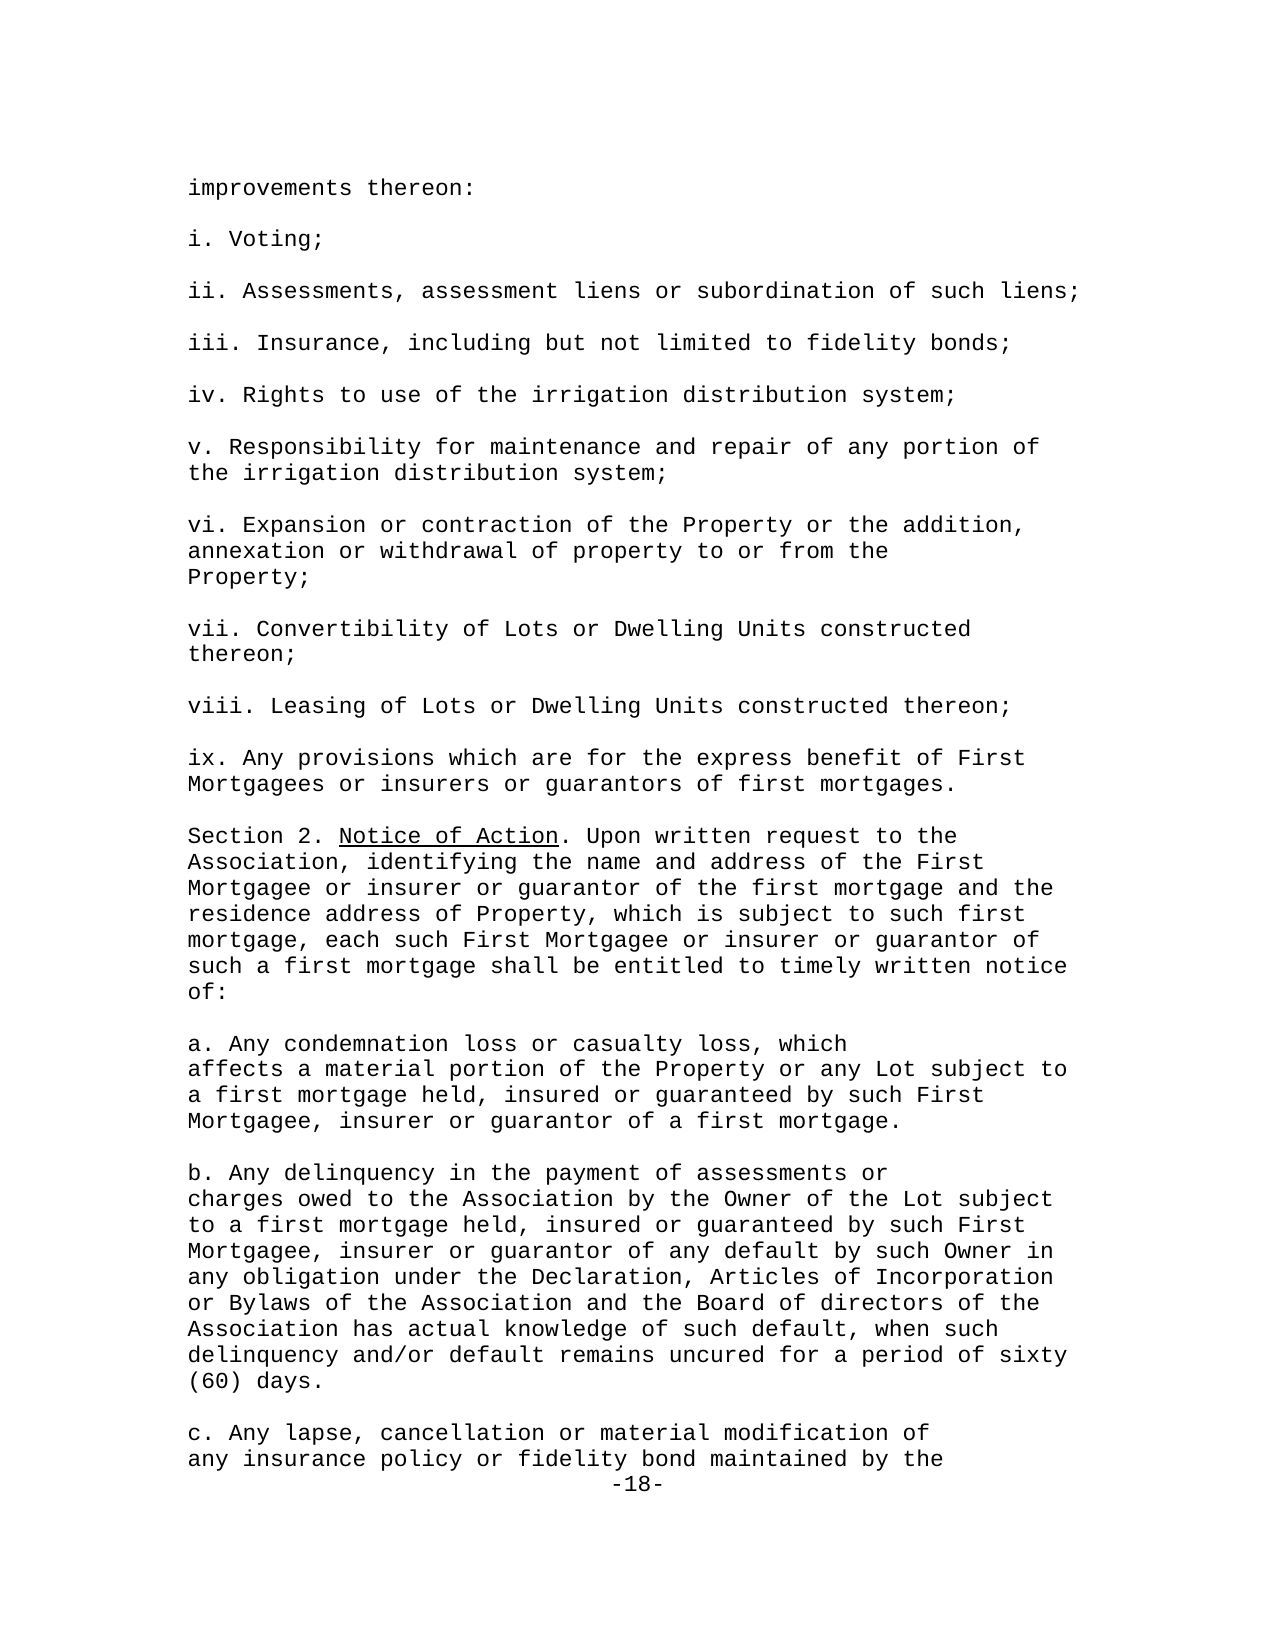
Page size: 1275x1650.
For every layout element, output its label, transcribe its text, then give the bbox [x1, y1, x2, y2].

text Mortgagee, insurer or guarantor of any default by such Owner in [187, 1239, 1087, 1265]
text vi. Expansion or contraction of the Property or the addition, annexation or withdrawal of property to or from the [187, 513, 1087, 565]
text Property; [187, 565, 1087, 591]
text Section 2. Notice of Action. Upon written request to the [187, 824, 1087, 850]
text Association has actual knowledge of such default, when such [187, 1317, 1087, 1343]
text any obligation under the Declaration, Articles of Incorporation [187, 1265, 1087, 1291]
text delinquency and/or default remains uncured for a period of sixty [187, 1343, 1087, 1369]
text or Bylaws of the Association and the Board of directors of the [187, 1291, 1087, 1317]
text ix. Any provisions which are for the express benefit of First Mortgagees or insurers or guarantors of first mortgages. [187, 747, 1087, 798]
text mortgage, each such First Mortgagee or insurer or guarantor of [187, 928, 1087, 954]
text of: [187, 980, 1087, 1006]
text v. Responsibility for maintenance and repair of any portion of the irrigation distribution system; [187, 435, 1087, 487]
text improvements thereon: [187, 176, 1087, 202]
text Mortgagee or insurer or guarantor of the first mortgage and the [187, 876, 1087, 902]
text Association, identifying the name and address of the First [187, 850, 1087, 876]
text iv. Rights to use of the irrigation distribution system; [187, 383, 1087, 409]
text residence address of Property, which is subject to such first [187, 902, 1087, 928]
text -18- [187, 1473, 1087, 1499]
text iii. Insurance, including but not limited to fidelity bonds; [187, 332, 1087, 357]
text a first mortgage held, insured or guaranteed by such First [187, 1084, 1087, 1110]
text charges owed to the Association by the Owner of the Lot subject [187, 1187, 1087, 1213]
text to a first mortgage held, insured or guaranteed by such First [187, 1213, 1087, 1239]
text ii. Assessments, assessment liens or subordination of such liens; [187, 280, 1087, 306]
text viii. Leasing of Lots or Dwelling Units constructed thereon; [187, 695, 1087, 721]
text any insurance policy or fidelity bond maintained by the [187, 1447, 1087, 1473]
text affects a material portion of the Property or any Lot subject to [187, 1058, 1087, 1084]
text (60) days. [187, 1369, 1087, 1395]
text such a first mortgage shall be entitled to timely written notice [187, 954, 1087, 980]
text vii. Convertibility of Lots or Dwelling Units constructed thereon; [187, 617, 1087, 669]
text a. Any condemnation loss or casualty loss, which [187, 1032, 1087, 1058]
text Mortgagee, insurer or guarantor of a first mortgage. [187, 1110, 1087, 1136]
text b. Any delinquency in the payment of assessments or [187, 1162, 1087, 1187]
text i. Voting; [187, 228, 1087, 254]
text c. Any lapse, cancellation or material modification of [187, 1421, 1087, 1447]
